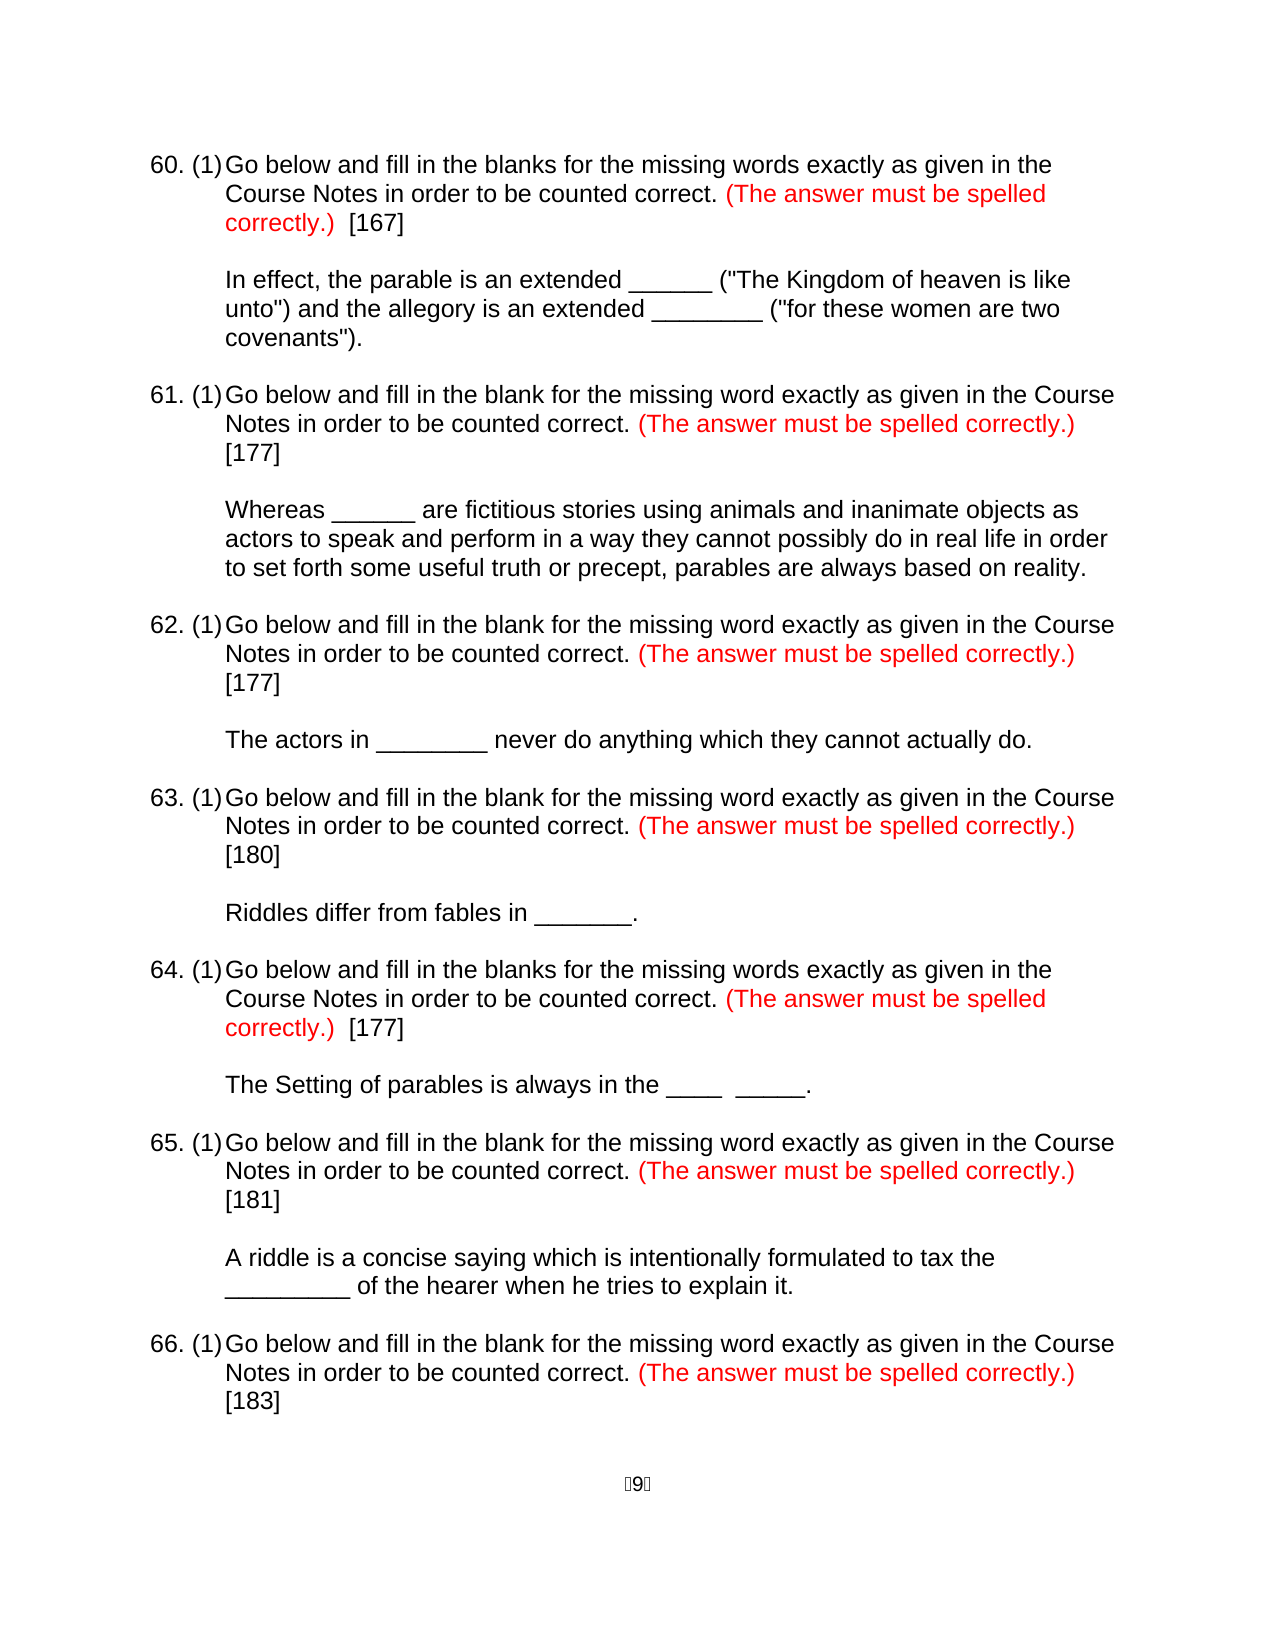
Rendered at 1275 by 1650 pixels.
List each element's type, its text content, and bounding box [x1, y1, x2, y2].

text 64. (1) Go below and fill in the blanks for the missing words exactly as given in the Course Notes in order to be counted correct. (The answer must be spelled correctly.) [177] [150, 955, 1125, 1041]
text 61. (1) Go below and fill in the blank for the missing word exactly as given in the Course Notes in order to be counted correct. (The answer must be spelled correctly.) [177] [150, 380, 1125, 466]
text The actors in ________ never do anything which they cannot actually do. [150, 725, 1125, 754]
text In effect, the parable is an extended ______ ("The Kingdom of heaven is like unto") and the allegory is an extended ________ ("for these women are two covenants"). [150, 265, 1125, 351]
text 66. (1) Go below and fill in the blank for the missing word exactly as given in the Course Notes in order to be counted correct. (The answer must be spelled correctly.) [183] [150, 1329, 1125, 1415]
text Whereas ______ are fictitious stories using animals and inanimate objects as actors to speak and perform in a way they cannot possibly do in real life in order to set forth some useful truth or precept, parables are always based on reality. [150, 495, 1125, 581]
text A riddle is a concise saying which is intentionally formulated to tax the _________ of the hearer when he tries to explain it. [150, 1242, 1125, 1300]
text 63. (1) Go below and fill in the blank for the missing word exactly as given in the Course Notes in order to be counted correct. (The answer must be spelled correctly.) [180] [150, 782, 1125, 869]
text 62. (1) Go below and fill in the blank for the missing word exactly as given in the Course Notes in order to be counted correct. (The answer must be spelled correctly.) [177] [150, 610, 1125, 696]
text Riddles differ from fables in _______. [150, 897, 1125, 926]
text 60. (1) Go below and fill in the blanks for the missing words exactly as given in the Course Notes in order to be counted correct. (The answer must be spelled correctly.) [167] [150, 150, 1125, 236]
text The Setting of parables is always in the ____ _____. [150, 1070, 1125, 1099]
text 65. (1) Go below and fill in the blank for the missing word exactly as given in the Course Notes in order to be counted correct. (The answer must be spelled correctly.) [181] [150, 1127, 1125, 1214]
